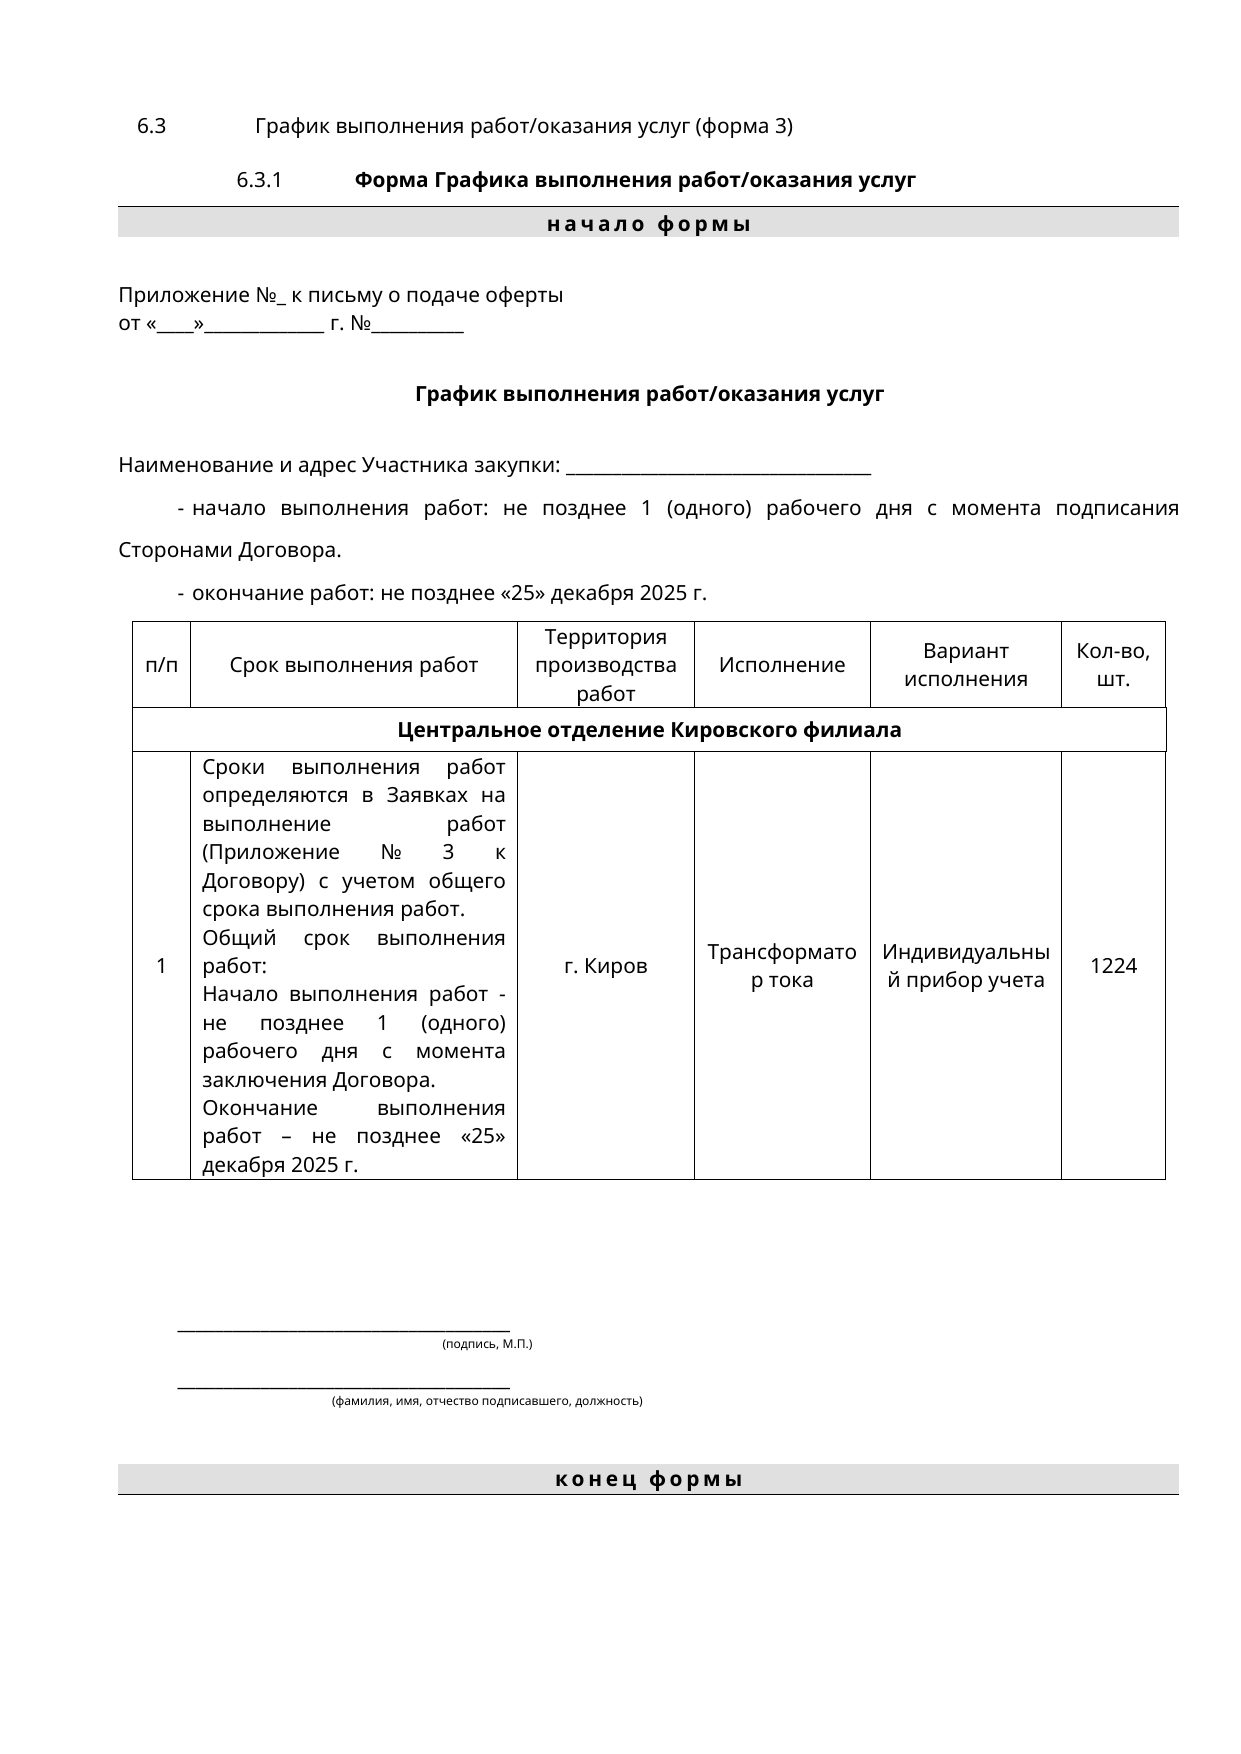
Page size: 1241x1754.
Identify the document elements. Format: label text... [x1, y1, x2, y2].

subtitle График выполнения работ/оказания услуг (форма 3) [137, 111, 1181, 140]
table_header п/п [133, 622, 190, 707]
list Форма Графика выполнения работ/оказания услуг [236, 165, 1181, 193]
text - окончание работ: не позднее «25» декабря 2025 г. [118, 578, 1181, 607]
table_cell 1 [133, 752, 190, 1178]
text ____________________________________ [118, 1364, 1181, 1393]
table_header Срок выполнения работ [191, 622, 517, 707]
table_header Кол-во, шт. [1062, 622, 1165, 707]
table_cell Индивидуальный прибор учета [871, 752, 1061, 1178]
table_header Территория производства работ [518, 622, 694, 707]
table_cell Центральное отделение Кировского филиала [133, 708, 1166, 751]
table_header Вариант исполнения [871, 622, 1061, 707]
table_cell 1224 [1062, 752, 1165, 1178]
text (подпись, М.П.) [118, 1336, 797, 1364]
text График выполнения работ/оказания услуг [118, 379, 1181, 408]
text (фамилия, имя, отчество подписавшего, должность) [118, 1393, 797, 1421]
table_cell г. Киров [518, 752, 694, 1178]
table_header Исполнение [695, 622, 870, 707]
text Наименование и адрес Участника закупки: _________________________________ [118, 450, 1181, 479]
text ____________________________________ [118, 1307, 1181, 1336]
table_cell Трансформатор тока [695, 752, 870, 1178]
table_cell Сроки выполнения работ определяются в Заявках на выполнение работ (Приложение № 3 к Договору) с учетом общего срока выполнения работ. Общий срок выполнения работ: Начало выполнения работ - не позднее 1 (одного) рабочего дня с момента заключения Договора. Окончание выполнения работ – не позднее «25» декабря 2025 г. [191, 752, 517, 1178]
text конец формы [118, 1464, 1179, 1494]
text Приложение №_ к письму о подаче оферты от «____»_____________ г. №__________ [118, 280, 1181, 337]
text - начало выполнения работ: не позднее 1 (одного) рабочего дня с момента подписания Сторонами Договора. [118, 493, 1181, 564]
text начало формы [118, 207, 1179, 237]
